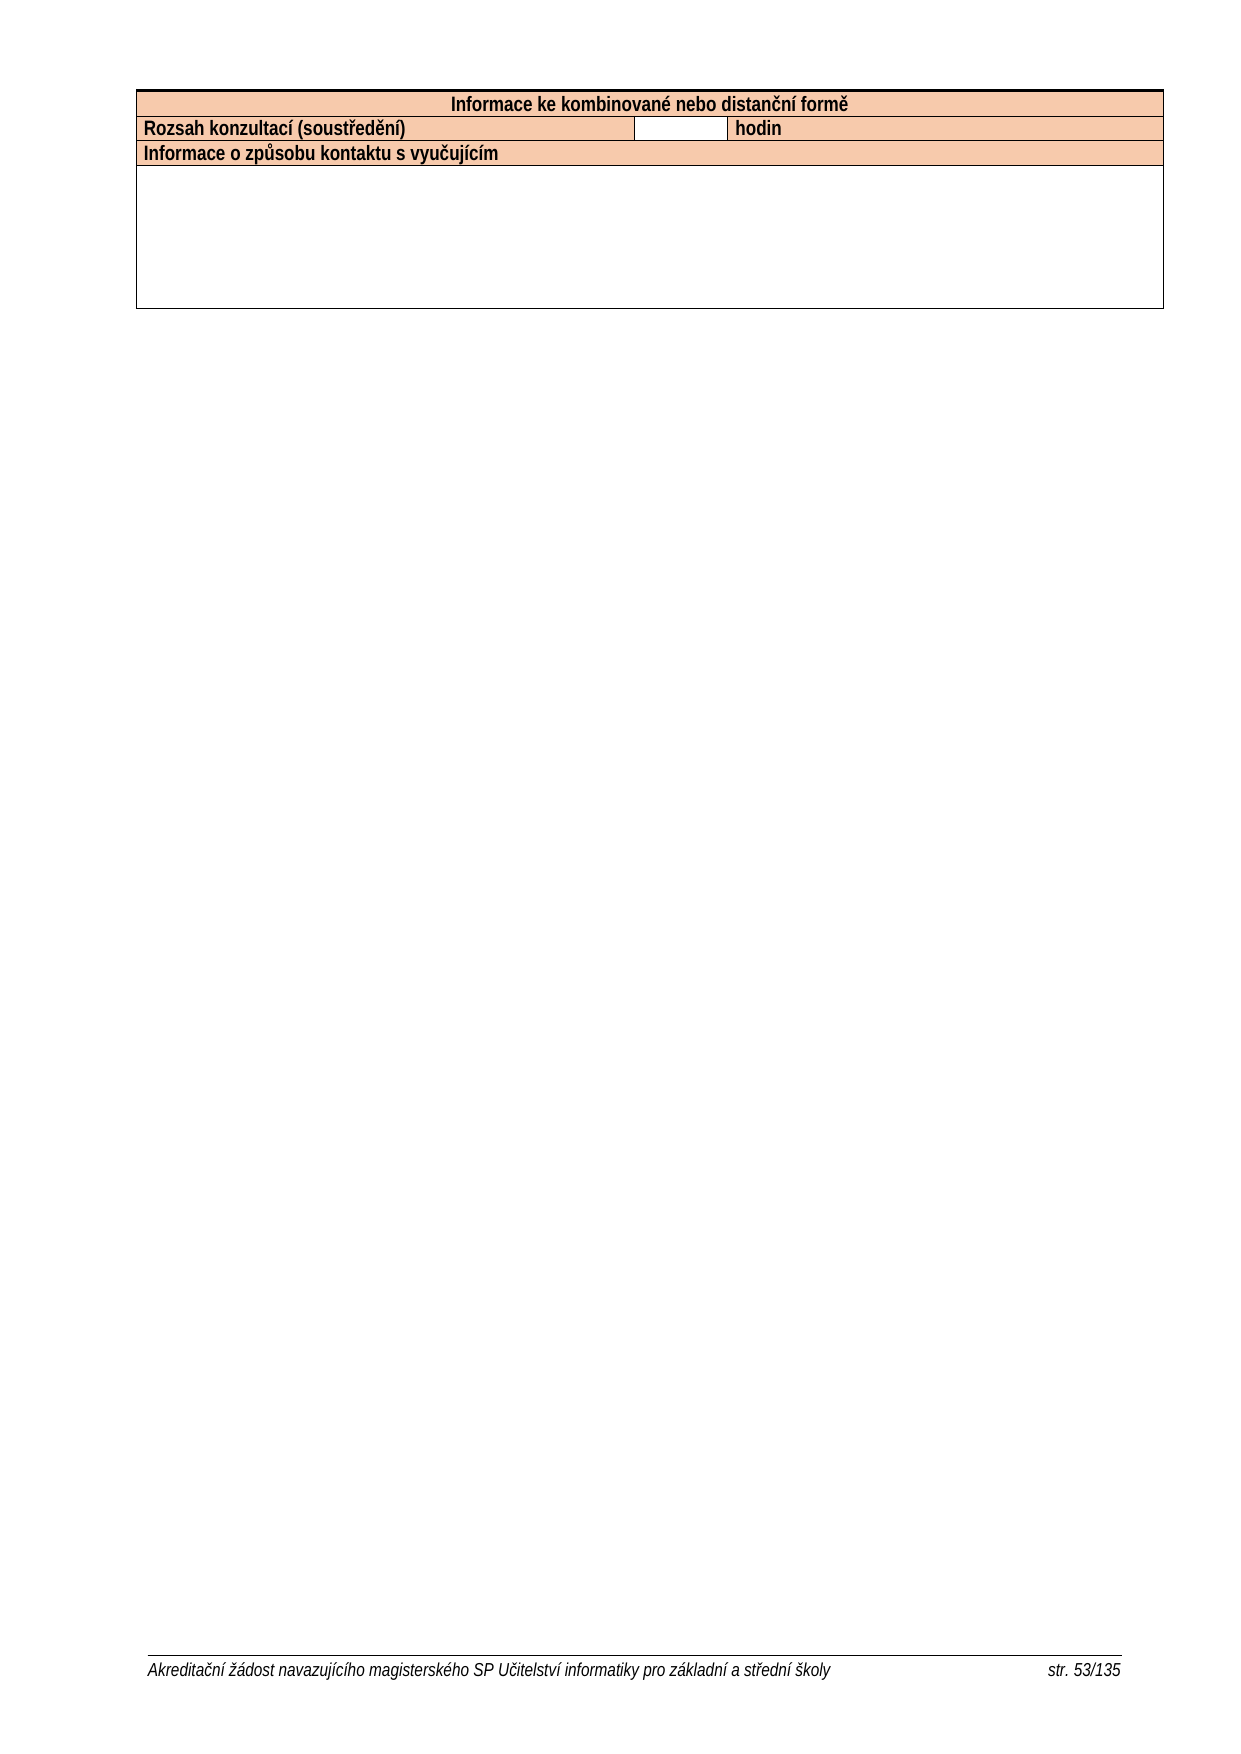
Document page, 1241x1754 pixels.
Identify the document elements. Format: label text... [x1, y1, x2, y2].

table_cell [137, 166, 1163, 308]
table_cell Informace ke kombinované nebo distanční formě [137, 92, 1163, 116]
table_cell Rozsah konzultací (soustředění) [137, 117, 634, 140]
table_cell [635, 117, 727, 140]
table_cell hodin [728, 117, 1163, 140]
table_cell Informace o způsobu kontaktu s vyučujícím [137, 141, 1163, 165]
